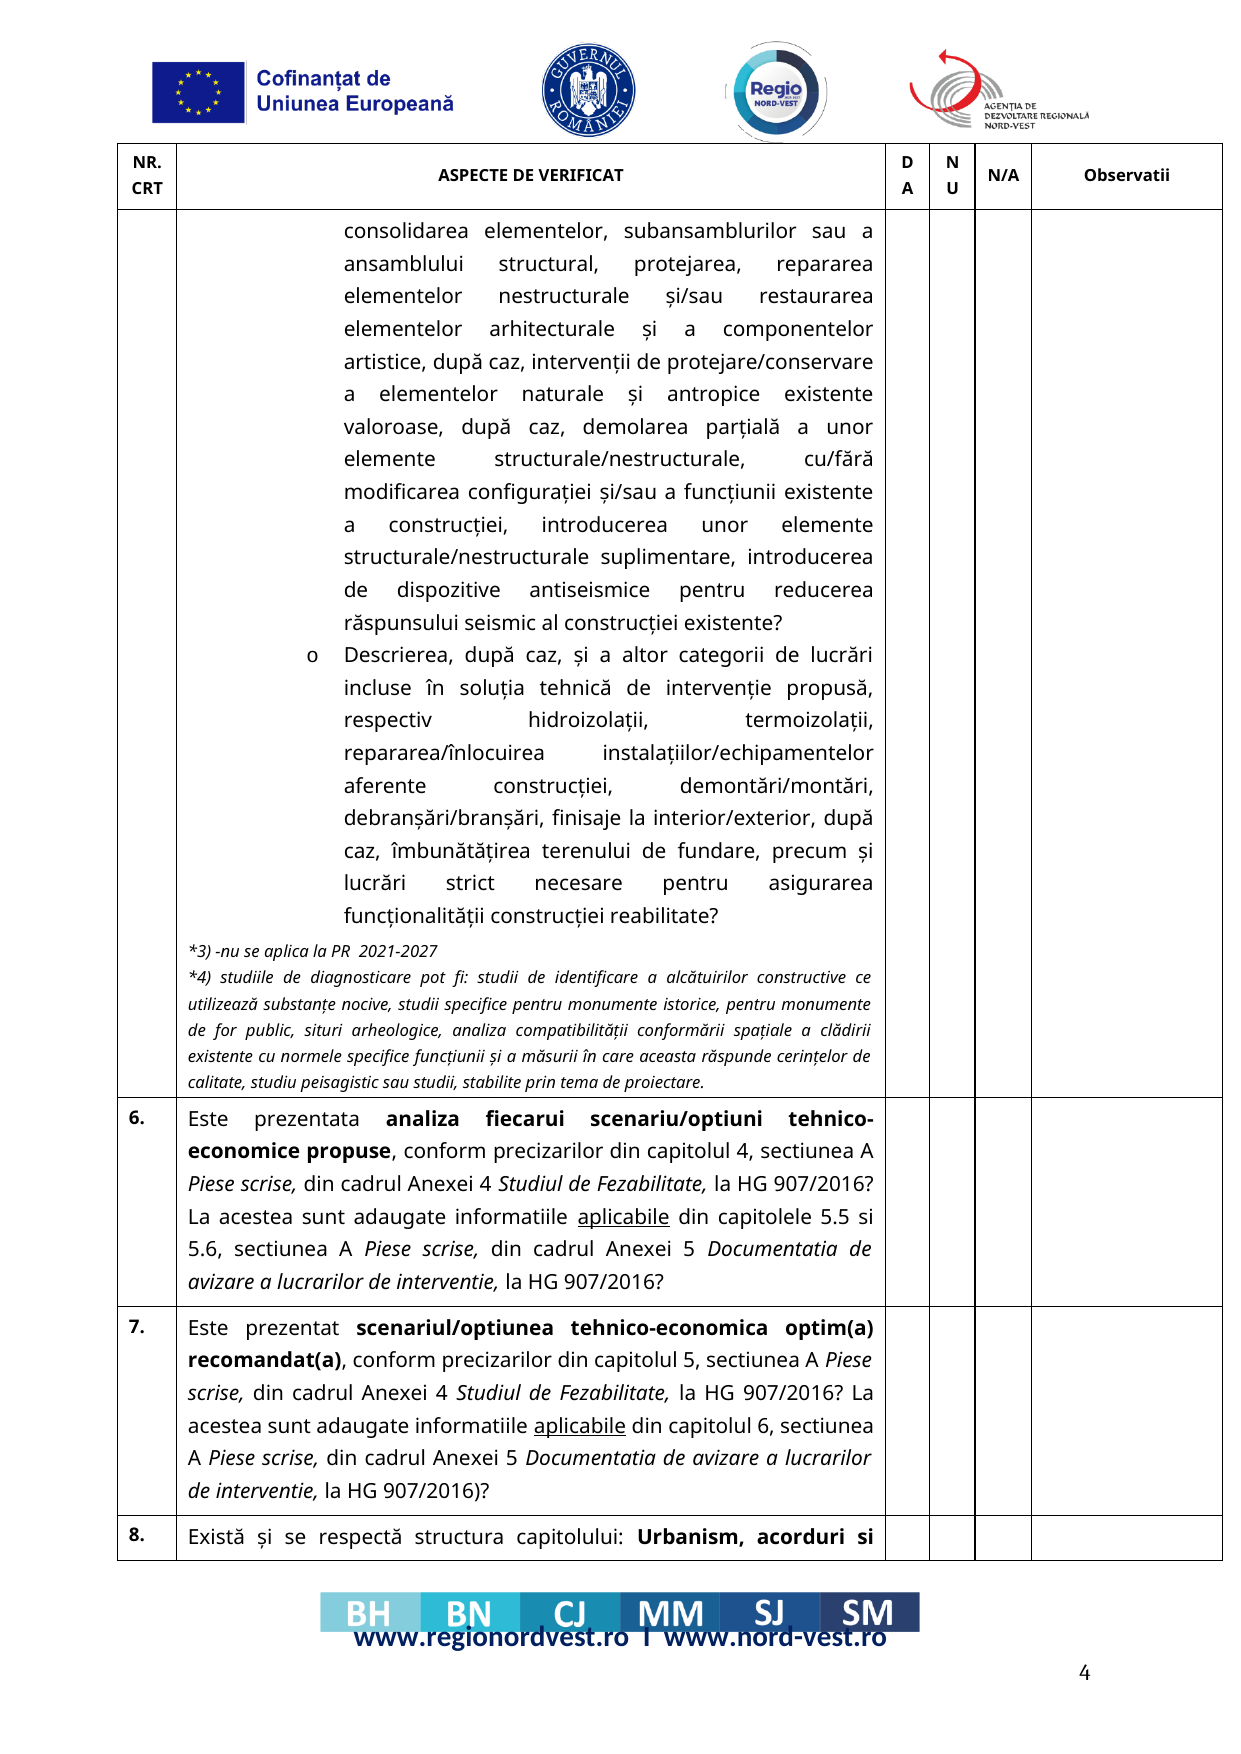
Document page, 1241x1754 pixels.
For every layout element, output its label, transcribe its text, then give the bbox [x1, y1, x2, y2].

table_cell [118, 210, 176, 1097]
table_cell [118, 1307, 176, 1514]
picture [320, 1592, 920, 1632]
table_cell [886, 1307, 929, 1514]
table_cell [1032, 1098, 1222, 1306]
table_cell [1032, 1307, 1222, 1514]
table_cell [976, 1098, 1031, 1306]
table_cell [118, 1516, 176, 1560]
table_cell [976, 210, 1031, 1097]
table_cell [1032, 1516, 1222, 1560]
table_cell [976, 1516, 1031, 1560]
table_header N/A [976, 144, 1031, 209]
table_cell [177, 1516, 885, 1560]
table_cell [886, 1516, 929, 1560]
table_cell [930, 1307, 974, 1514]
table_header NU [930, 144, 974, 209]
table_cell Este prezentata analiza fiecarui scenariu/optiuni tehnico-economice propuse, conform precizarilor din capitolul 4, sectiunea A Piese scrise, din cadrul Anexei 4 Studiul de Fezabilitate, la HG 907/2016? La acestea sunt adaugate informatiile aplicabile din capitolele 5.5 si 5.6, sectiunea A Piese scrise, din cadrul Anexei 5 Documentatia de avizare a lucrarilor de interventie, la HG 907/2016? [177, 1098, 885, 1306]
table_cell [886, 1098, 929, 1306]
table_header NR. CRT [118, 144, 176, 209]
table_cell [1032, 210, 1222, 1097]
table_cell [930, 1516, 974, 1560]
table_cell Este prezentat scenariul/optiunea tehnico-economica optim(a) recomandat(a), conform precizarilor din capitolul 5, sectiunea A Piese scrise, din cadrul Anexei 4 Studiul de Fezabilitate, la HG 907/2016? La acestea sunt adaugate informatiile aplicabile din capitolul 6, sectiunea A Piese scrise, din cadrul Anexei 5 Documentatia de avizare a lucrarilor de interventie, la HG 907/2016)? [177, 1307, 885, 1514]
table_header Observatii [1032, 144, 1222, 209]
table_header ASPECTE DE VERIFICAT [177, 144, 885, 209]
table_header DA [886, 144, 929, 209]
table_cell [930, 1098, 974, 1306]
table_cell [976, 1307, 1031, 1514]
table_cell [886, 210, 929, 1097]
table_cell [930, 210, 974, 1097]
picture [150, 41, 1089, 143]
table_cell [118, 1098, 176, 1306]
